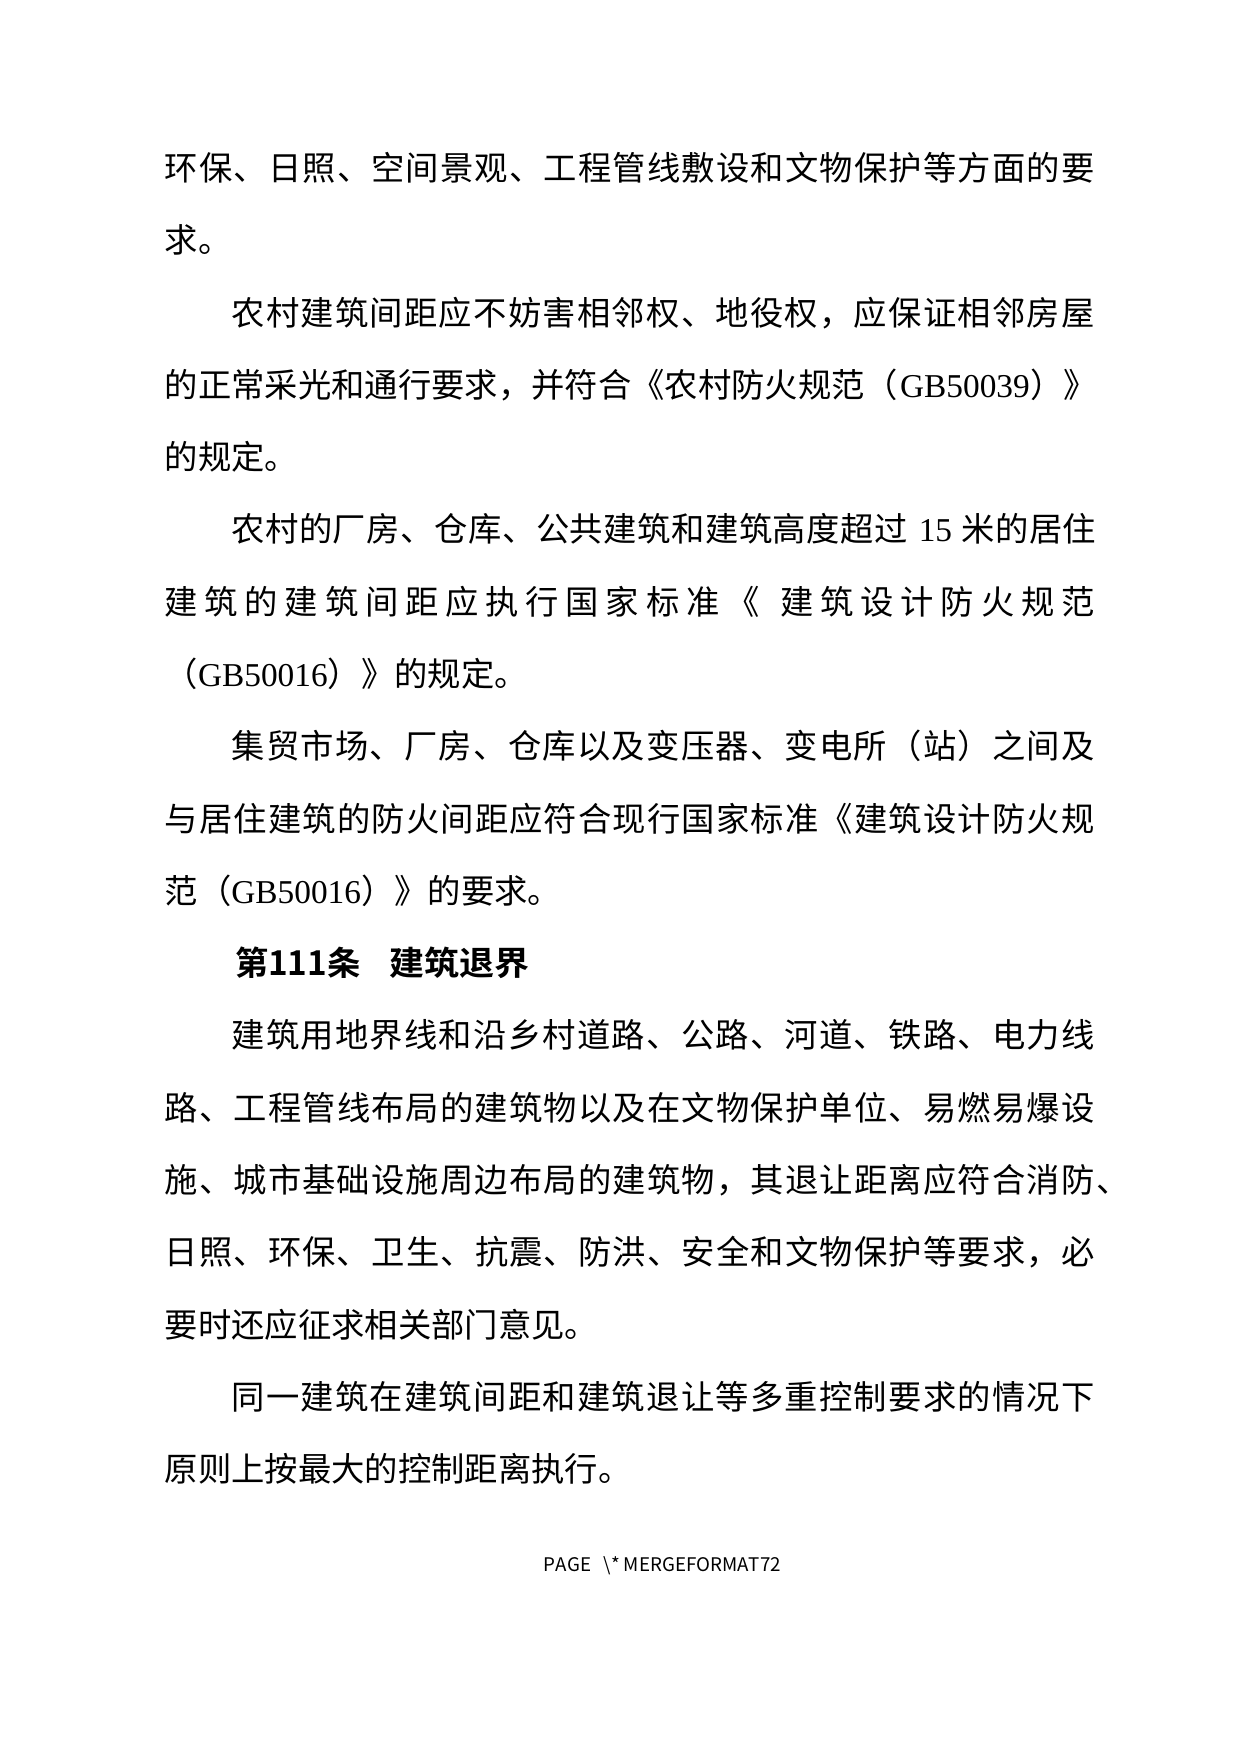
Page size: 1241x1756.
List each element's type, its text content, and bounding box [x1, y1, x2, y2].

text 建筑退界 [164, 937, 1085, 985]
text 建筑用地界线和沿乡村道路、公路、河道、铁路、电力线路、工程管线布局的建筑物以及在文物保护单位、易燃易爆设施、城市基础设施周边布局的建筑物，其退让距离应符合消防、日照、环保、卫生、抗震、防洪、安全和文物保护等要求，必要时还应征求相关部门意见。 [164, 1009, 1096, 1347]
text 同一建筑在建筑间距和建筑退让等多重控制要求的情况下原则上按最大的控制距离执行。 [164, 1371, 1096, 1491]
text 集贸市场、厂房、仓库以及变压器、变电所（站）之间及与居住建筑的防火间距应符合现行国家标准《建筑设计防火规范（GB50016）》的要求。 [164, 720, 1096, 913]
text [164, 142, 1096, 262]
text 农村建筑间距应不妨害相邻权、地役权，应保证相邻房屋的正常采光和通行要求，并符合《农村防火规范（GB50039）》的规定。 [164, 286, 1096, 479]
text 农村的厂房、仓库、公共建筑和建筑高度超过 15 米的居住建筑的建筑间距应执行国家标准《 建筑设计防火规范（GB50016）》的规定。 [164, 503, 1096, 696]
